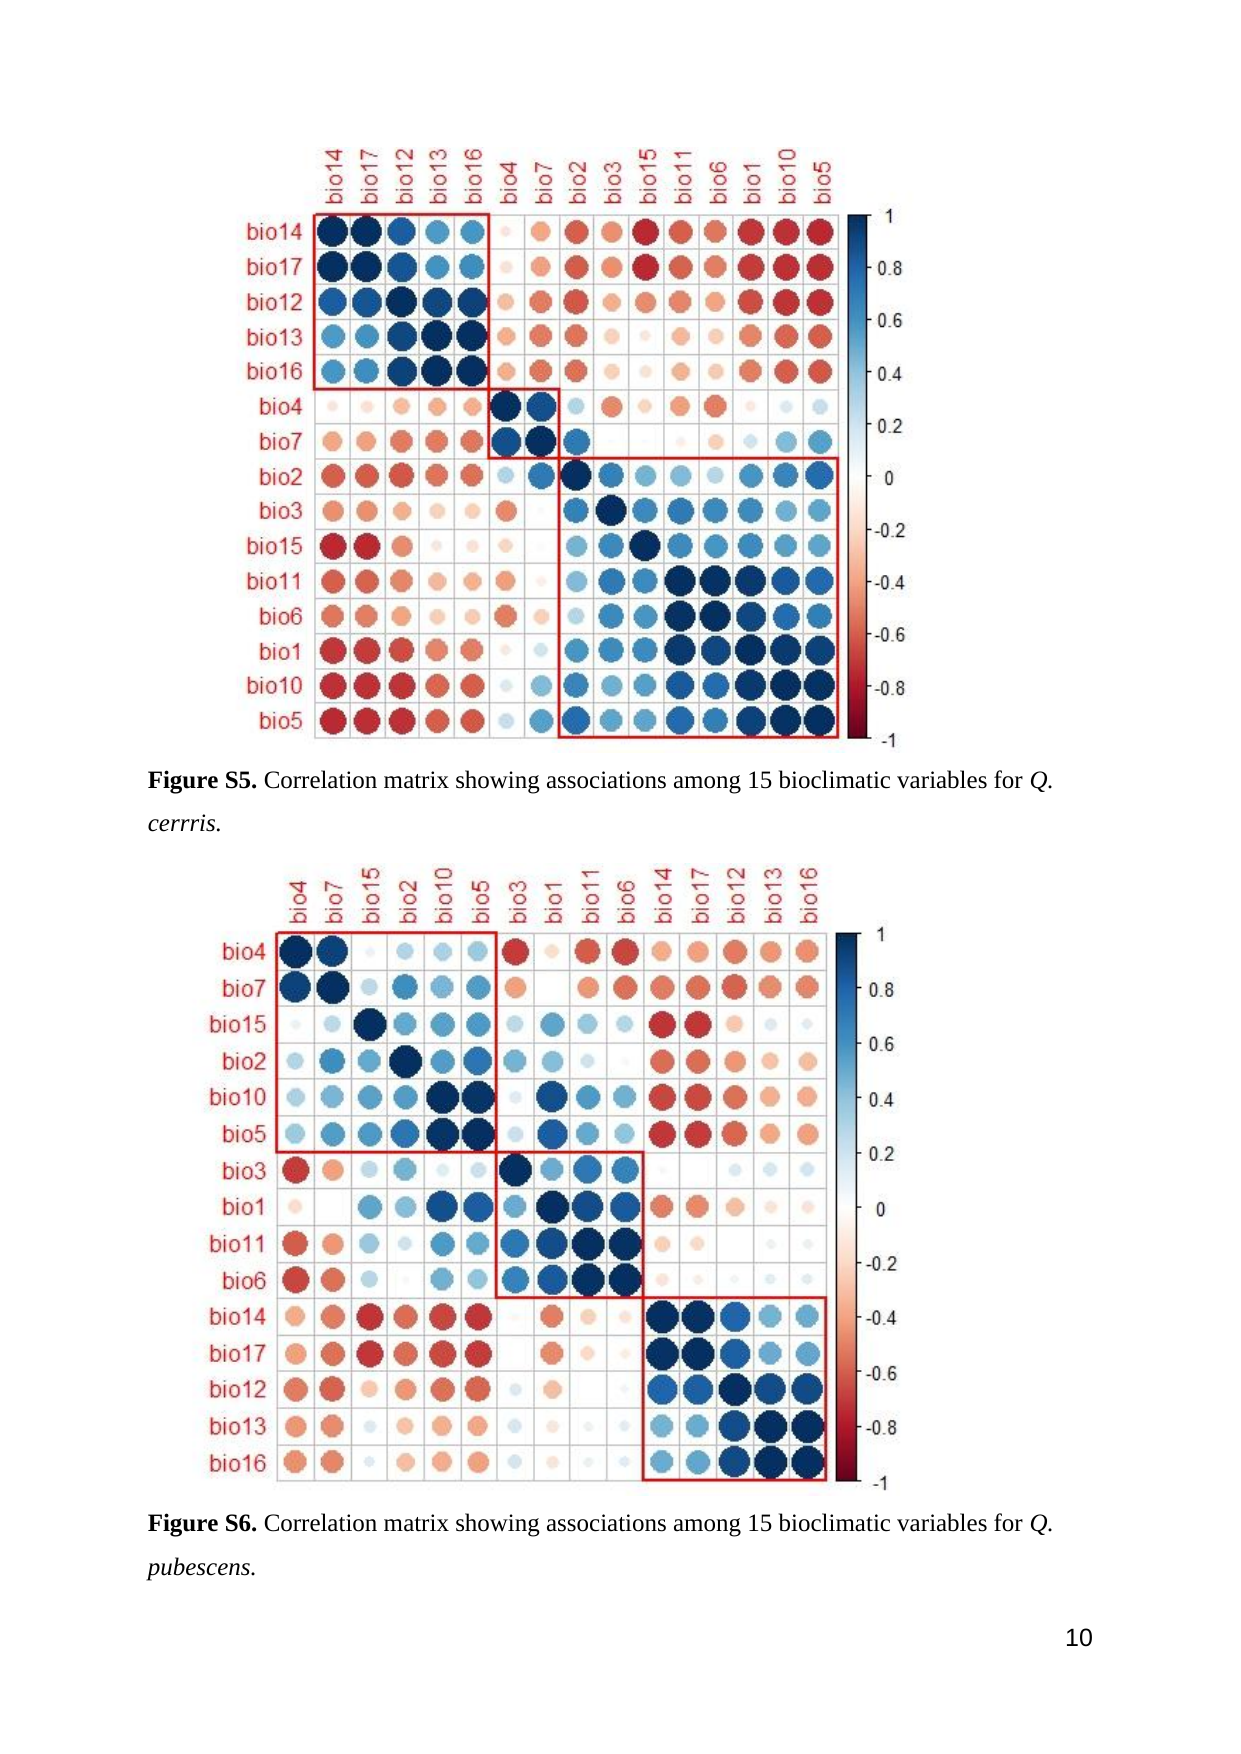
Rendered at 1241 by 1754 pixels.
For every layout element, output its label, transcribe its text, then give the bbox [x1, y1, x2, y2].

picture [147, 863, 970, 1496]
picture [147, 147, 1018, 753]
text Figure S6. Correlation matrix showing associations among 15 bioclimatic variables for Q. pubescens. [148, 1508, 1093, 1580]
text Figure S5. Correlation matrix showing associations among 15 bioclimatic variables for Q. cerrris. [148, 765, 1093, 837]
